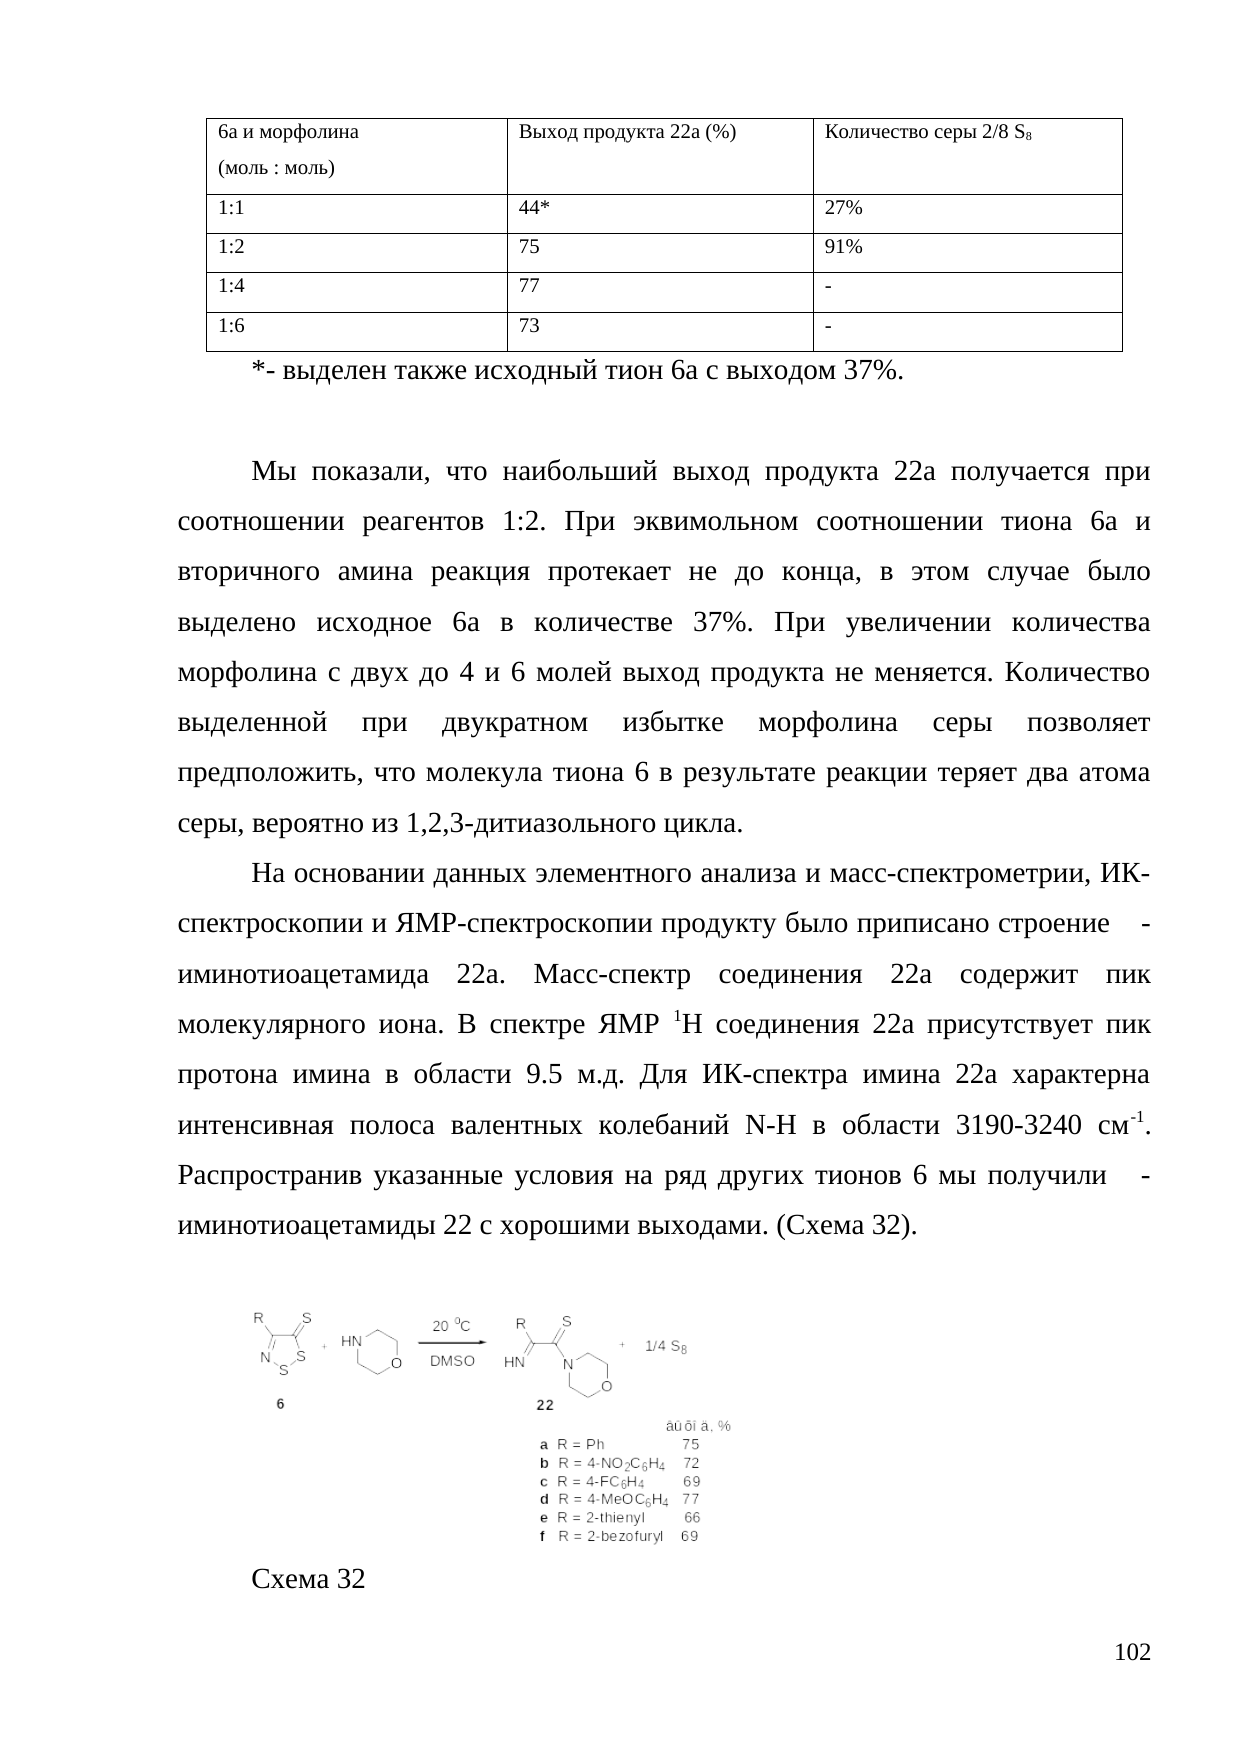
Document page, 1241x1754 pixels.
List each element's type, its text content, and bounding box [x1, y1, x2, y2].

table_cell - [814, 313, 1122, 351]
table_cell 1:1 [207, 195, 507, 233]
table_cell - [814, 273, 1122, 312]
table_cell 1:4 [207, 273, 507, 312]
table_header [814, 119, 1122, 193]
table_cell 1:6 [207, 313, 507, 351]
text *- выделен также исходный тион 6а с выходом 37%. [177, 352, 1152, 386]
text На основании данных элементного анализа и масс-спектрометрии, ИК-спектроскопии и ЯМР-спектроскопии продукту было приписано строение -иминотиоацетамида 22а. Масс-спектр соединения 22а содержит пик молекулярного иона. В спектре ЯМР 1Н соединения 22а присутствует пик протона имина в области .д. Для ИК-спектра имина 22а характерна интенсивная полоса валентных колебаний N-H в области 3190-3240 см-1. Распространив указанные условия на ряд других тионов 6 мы получили -иминотиоацетамиды 22 с хорошими выходами. (Схема 32). [177, 855, 1152, 1241]
table_cell 27% [814, 195, 1122, 233]
table_cell 77 [508, 273, 813, 312]
text Схема 32 [177, 1561, 1152, 1595]
table_cell 44* [508, 195, 813, 233]
table_cell 73 [508, 313, 813, 351]
table_cell 1:2 [207, 234, 507, 272]
table_cell 75 [508, 234, 813, 272]
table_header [508, 119, 813, 193]
table_cell 91% [814, 234, 1122, 272]
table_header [207, 119, 507, 193]
text Мы показали, что наибольший выход продукта 22а получается при соотношении реагентов 1:2. При эквимольном соотношении тиона 6a и вторичного амина реакция протекает не до конца, в этом случае было выделено исходное 6а в количестве 37%. При увеличении количества морфолина с двух до 4 и 6 молей выход продукта не меняется. Количество выделенной при двукратном избытке морфолина серы позволяет предположить, что молекула тиона 6 в результате реакции теряет два атома серы, вероятно из 1,2,3-дитиазольного цикла. [177, 453, 1152, 838]
